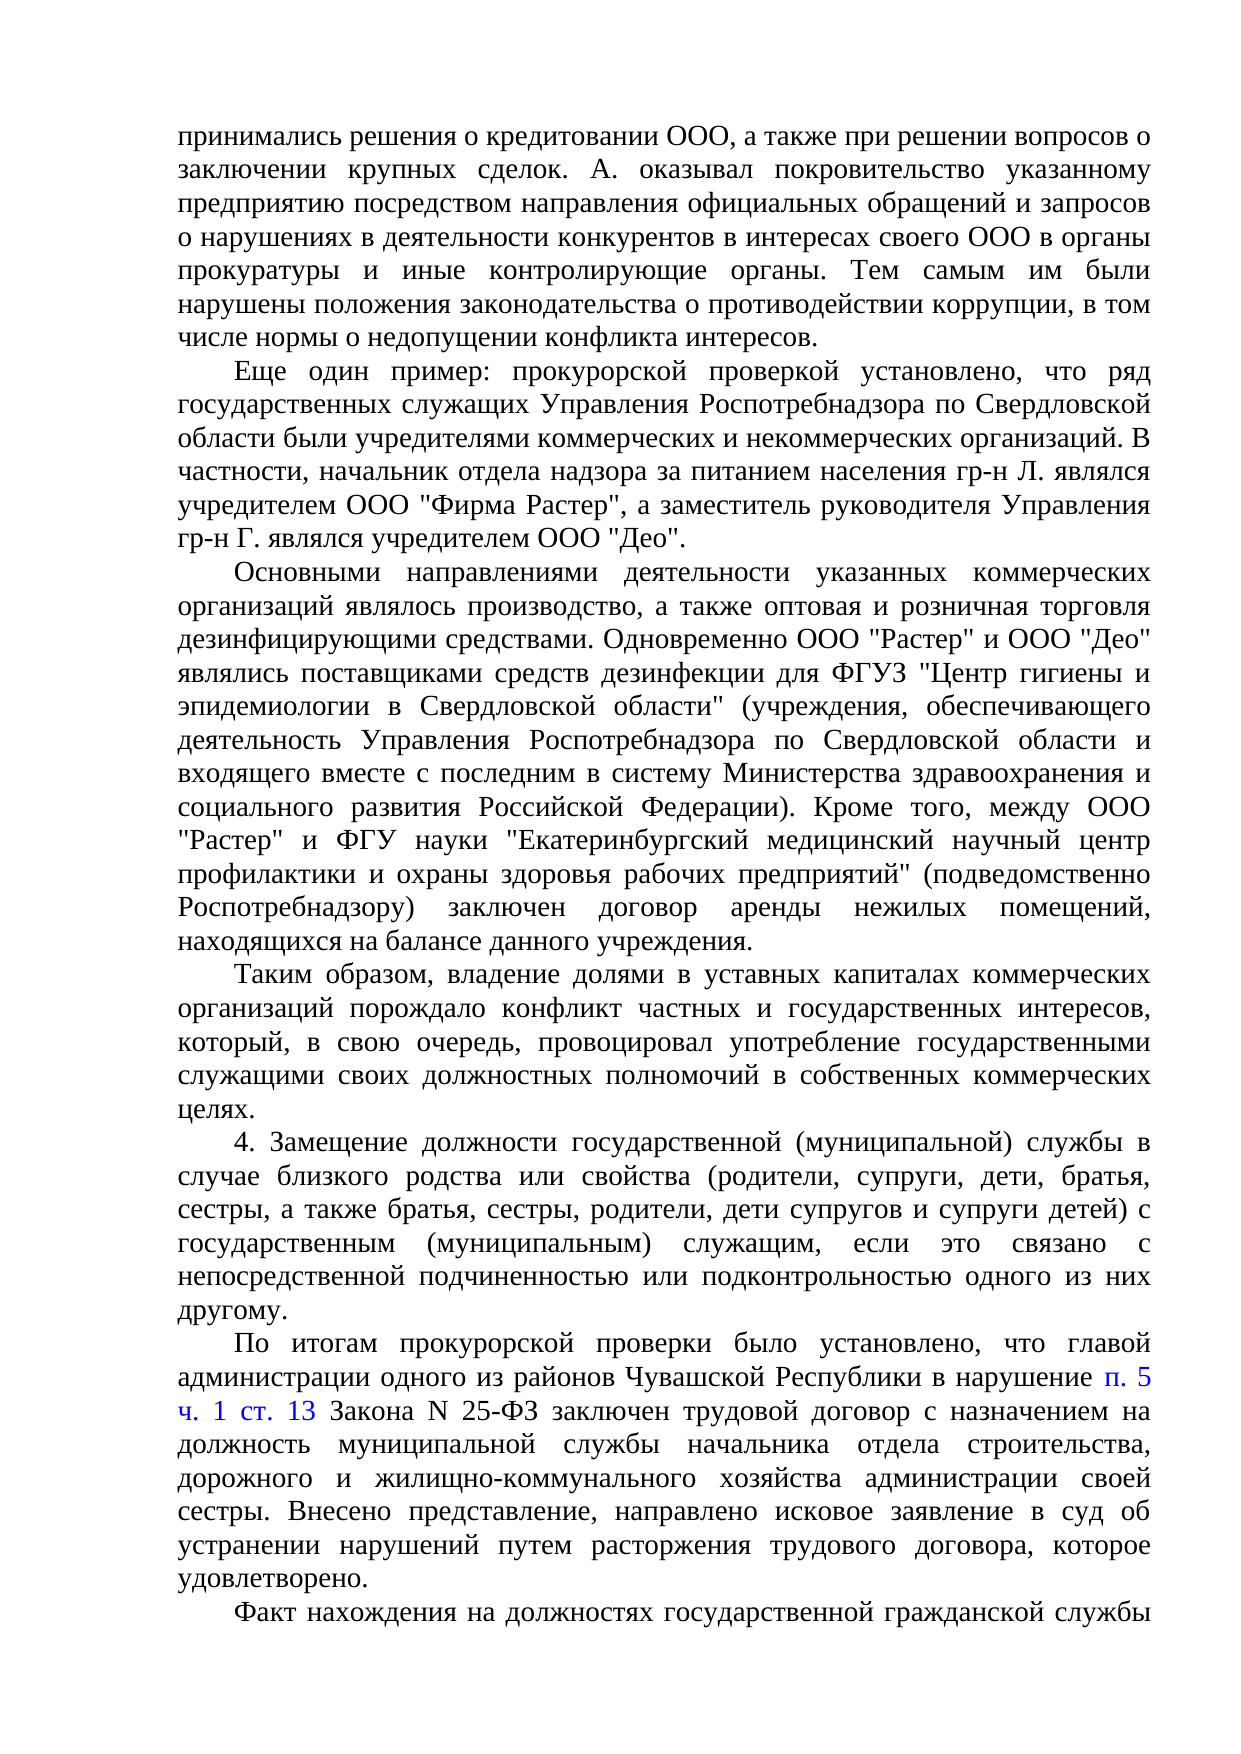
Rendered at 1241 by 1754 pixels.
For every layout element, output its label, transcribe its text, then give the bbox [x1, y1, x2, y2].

text Еще один пример: прокурорской проверкой установлено, что ряд государственных служащих Управления Роспотребнадзора по Свердловской области были учредителями коммерческих и некоммерческих организаций. В частности, начальник отдела надзора за питанием населения гр-н Л. являлся учредителем ООО "Фирма Растер", а заместитель руководителя Управления гр-н Г. являлся учредителем ООО "Део". [177, 353, 1152, 554]
text Таким образом, владение долями в уставных капиталах коммерческих организаций порождало конфликт частных и государственных интересов, который, в свою очередь, провоцировал употребление государственными служащими своих должностных полномочий в собственных коммерческих целях. [177, 957, 1152, 1124]
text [177, 118, 1152, 353]
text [177, 1594, 1152, 1627]
text По итогам прокурорской проверки было установлено, что главой администрации одного из районов Чувашской Республики в нарушение п. 5 ч. 1 ст. 13 Закона N 25-ФЗ заключен трудовой договор с назначением на должность муниципальной службы начальника отдела строительства, дорожного и жилищно-коммунального хозяйства администрации своей сестры. Внесено представление, направлено исковое заявление в суд об устранении нарушений путем расторжения трудового договора, которое удовлетворено. [177, 1326, 1152, 1594]
text 4. Замещение должности государственной (муниципальной) службы в случае близкого родства или свойства (родители, супруги, дети, братья, сестры, а также братья, сестры, родители, дети супругов и супруги детей) с государственным (муниципальным) служащим, если это связано с непосредственной подчиненностью или подконтрольностью одного из них другому. [177, 1124, 1152, 1326]
text Основными направлениями деятельности указанных коммерческих организаций являлось производство, а также оптовая и розничная торговля дезинфицирующими средствами. Одновременно ООО "Растер" и ООО "Део" являлись поставщиками средств дезинфекции для ФГУЗ "Центр гигиены и эпидемиологии в Свердловской области" (учреждения, обеспечивающего деятельность Управления Роспотребнадзора по Свердловской области и входящего вместе с последним в систему Министерства здравоохранения и социального развития Российской Федерации). Кроме того, между ООО "Растер" и ФГУ науки "Екатеринбургский медицинский научный центр профилактики и охраны здоровья рабочих предприятий" (подведомственно Роспотребнадзору) заключен договор аренды нежилых помещений, находящихся на балансе данного учреждения. [177, 554, 1152, 957]
